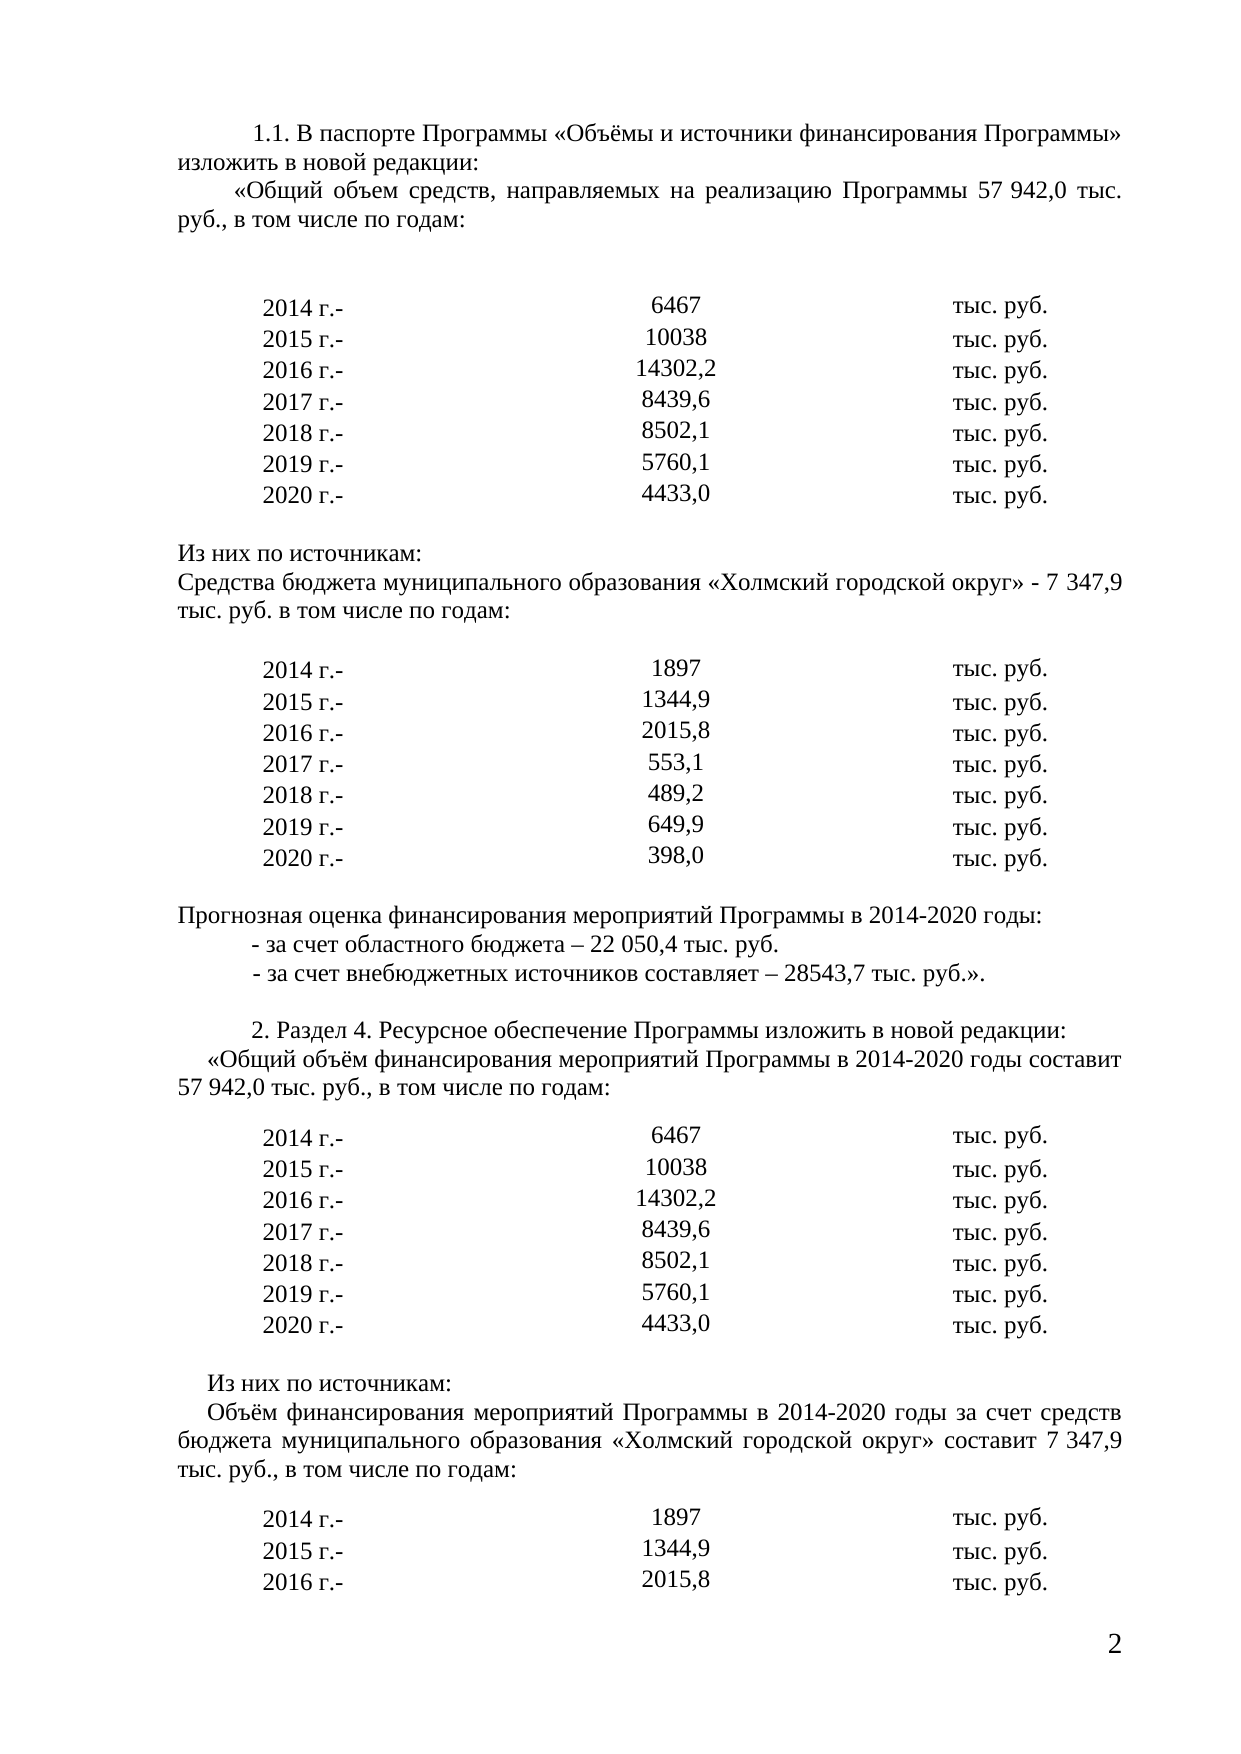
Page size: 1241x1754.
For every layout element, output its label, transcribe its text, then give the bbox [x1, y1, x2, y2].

table_cell 1344,9 [484, 1533, 868, 1564]
text 2. Раздел 4. Ресурсное обеспечение Программы изложить в новой редакции: [177, 1015, 1122, 1044]
table_cell .- [177, 747, 484, 778]
table_header 1897 [484, 1502, 868, 1533]
table_cell .- [177, 322, 484, 353]
table_header 6467 [484, 1120, 868, 1152]
text «Общий объём финансирования мероприятий Программы в 2014-2020 годы составит 57 942,0 тыс. руб., в том числе по годам: [177, 1044, 1122, 1101]
table_cell 553,1 [484, 747, 868, 778]
text - за счет областного бюджета – 22 050,4 тыс. руб. [177, 929, 1122, 958]
table_cell 8502,1 [484, 416, 868, 447]
text Прогнозная оценка финансирования мероприятий Программы в 2014-2020 годы: [177, 901, 1122, 929]
table_cell 5760,1 [484, 447, 868, 478]
table_cell .- [177, 384, 484, 416]
table_cell тыс. руб. [868, 478, 1133, 509]
table_cell .- [177, 1245, 484, 1277]
text 1.1. В паспорте Программы «Объёмы и источники финансирования Программы» изложить в новой редакции: [177, 118, 1122, 176]
table_cell 4433,0 [484, 478, 868, 509]
table_cell 2015,8 [484, 1565, 868, 1596]
table_cell 398,0 [484, 841, 868, 872]
table_header .- [177, 1120, 484, 1152]
text «Общий объем средств, направляемых на реализацию Программы 57 942,0 тыс. руб., в том числе по годам: [177, 176, 1122, 233]
table_header 6467 [484, 291, 868, 322]
table_cell .- [177, 841, 484, 872]
table_cell 14302,2 [484, 1183, 868, 1214]
table_cell 649,9 [484, 809, 868, 841]
table_cell .- [177, 778, 484, 809]
table_cell тыс. руб. [868, 447, 1133, 478]
table_cell тыс. руб. [868, 1565, 1133, 1596]
text Из них по источникам: [177, 1368, 1122, 1397]
table_cell тыс. руб. [868, 322, 1133, 353]
table_cell 2015,8 [484, 716, 868, 747]
table_cell .- [177, 478, 484, 509]
table_cell тыс. руб. [868, 1152, 1133, 1183]
table_cell тыс. руб. [868, 1277, 1133, 1308]
table_cell тыс. руб. [868, 1245, 1133, 1277]
table_cell тыс. руб. [868, 1214, 1133, 1245]
table_header .- [177, 653, 484, 684]
table_cell 4433,0 [484, 1308, 868, 1339]
table_cell .- [177, 1152, 484, 1183]
table_cell .- [177, 1214, 484, 1245]
table_cell .- [177, 1277, 484, 1308]
table_cell тыс. руб. [868, 353, 1133, 384]
table_cell .- [177, 1533, 484, 1564]
table_header тыс. руб. [868, 653, 1133, 684]
text Средства бюджета муниципального образования «Холмский городской округ» - 7 347,9 тыс. руб. в том числе по годам: [177, 567, 1122, 624]
table_cell тыс. руб. [868, 1533, 1133, 1564]
table_cell .- [177, 716, 484, 747]
table_header 1897 [484, 653, 868, 684]
table_cell тыс. руб. [868, 684, 1133, 716]
table_cell 5760,1 [484, 1277, 868, 1308]
table_cell 489,2 [484, 778, 868, 809]
table_cell 8502,1 [484, 1245, 868, 1277]
table_cell тыс. руб. [868, 809, 1133, 841]
table_cell 1344,9 [484, 684, 868, 716]
table_cell .- [177, 447, 484, 478]
table_cell 8439,6 [484, 384, 868, 416]
table_cell тыс. руб. [868, 747, 1133, 778]
table_cell тыс. руб. [868, 716, 1133, 747]
text Из них по источникам: [177, 538, 1122, 567]
table_cell 10038 [484, 322, 868, 353]
table_cell .- [177, 353, 484, 384]
table_cell тыс. руб. [868, 841, 1133, 872]
table_cell .- [177, 1565, 484, 1596]
table_cell 14302,2 [484, 353, 868, 384]
table_cell тыс. руб. [868, 1183, 1133, 1214]
table_header тыс. руб. [868, 1502, 1133, 1533]
text - за счет внебюджетных источников составляет – 28543,7 тыс. руб.». [177, 958, 1122, 987]
table_header .- [177, 291, 484, 322]
table_header .- [177, 1502, 484, 1533]
table_header тыс. руб. [868, 1120, 1133, 1152]
table_cell тыс. руб. [868, 384, 1133, 416]
table_cell тыс. руб. [868, 1308, 1133, 1339]
table_cell 8439,6 [484, 1214, 868, 1245]
text Объём финансирования мероприятий Программы в 2014-2020 годы за счет средств бюджета муниципального образования «Холмский городской округ» составит 7 347,9 тыс. руб., в том числе по годам: [177, 1397, 1122, 1483]
table_cell .- [177, 1308, 484, 1339]
table_cell тыс. руб. [868, 778, 1133, 809]
table_cell .- [177, 684, 484, 716]
table_header тыс. руб. [868, 291, 1133, 322]
table_cell 10038 [484, 1152, 868, 1183]
table_cell .- [177, 416, 484, 447]
table_cell .- [177, 809, 484, 841]
table_cell .- [177, 1183, 484, 1214]
table_cell тыс. руб. [868, 416, 1133, 447]
